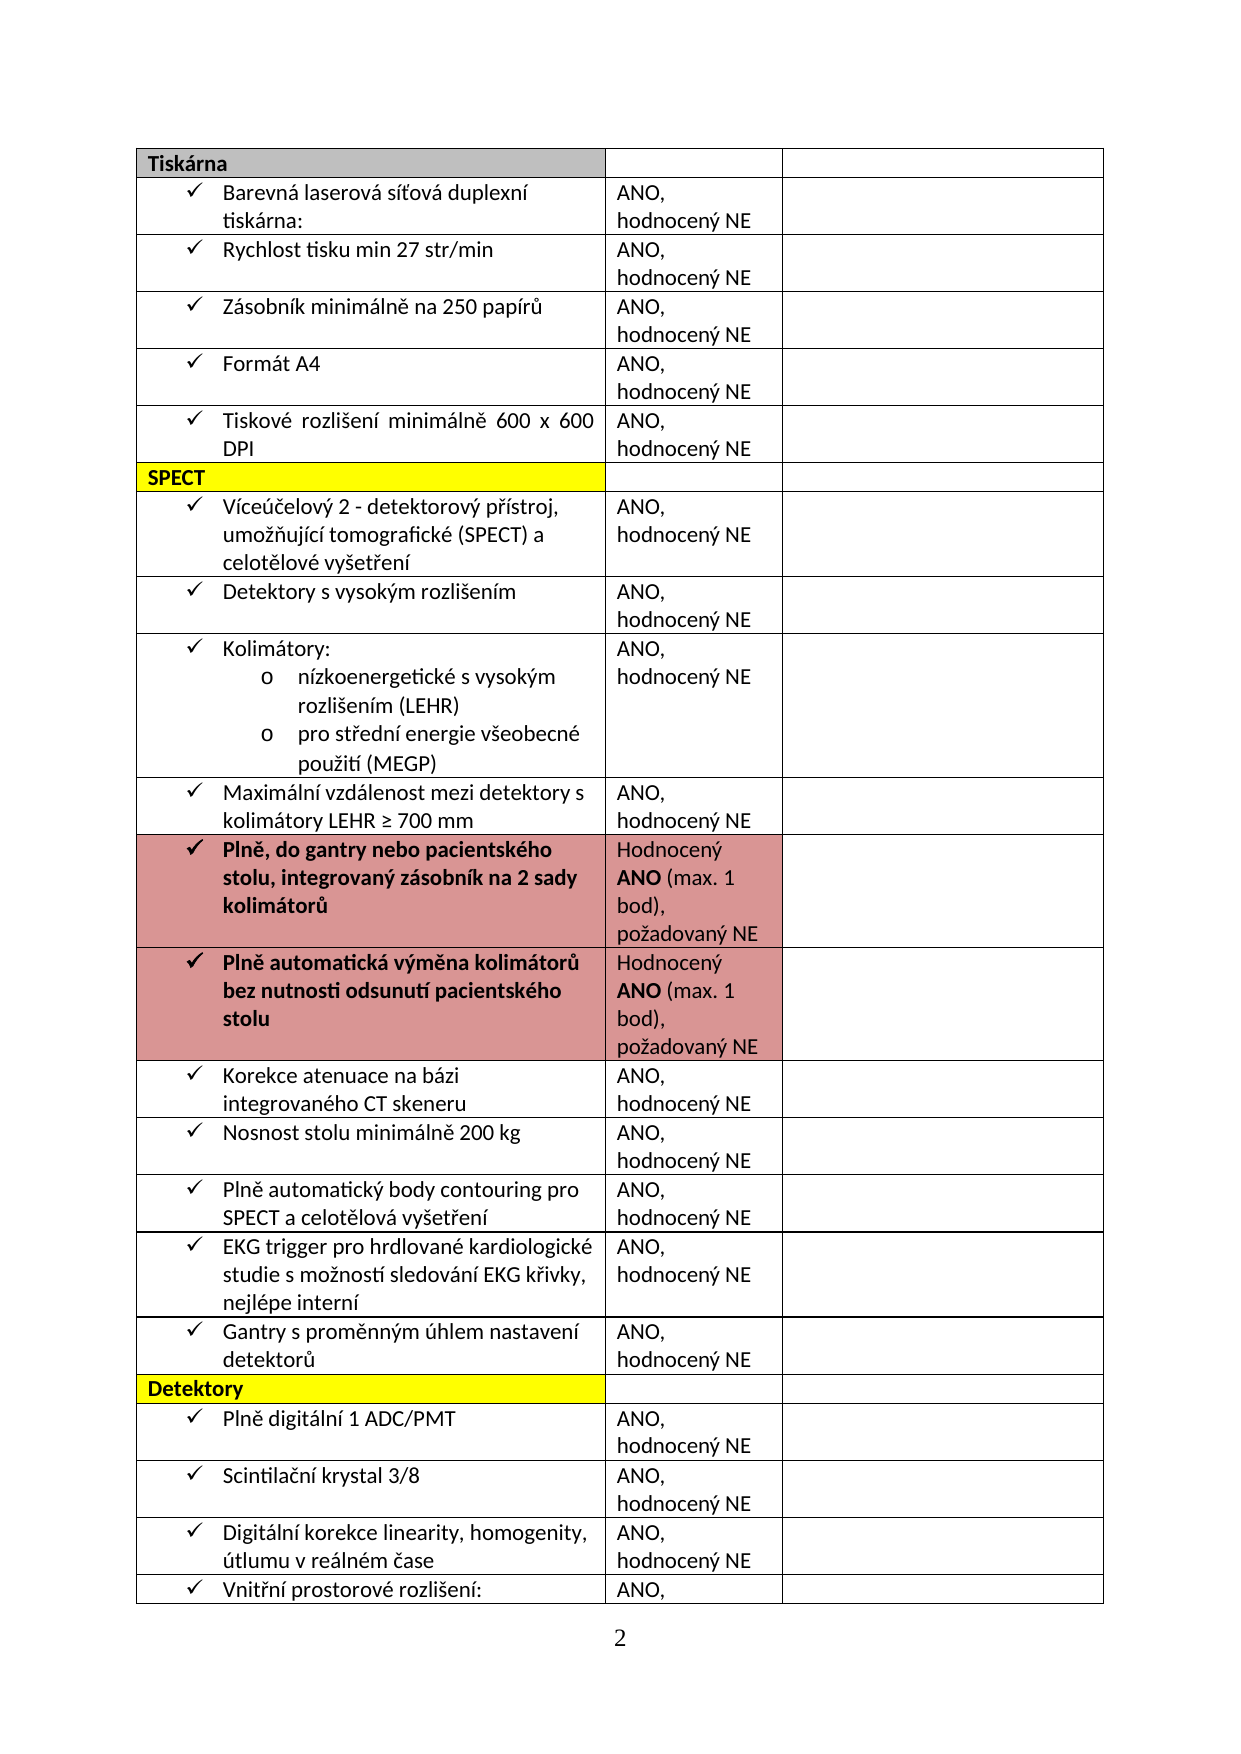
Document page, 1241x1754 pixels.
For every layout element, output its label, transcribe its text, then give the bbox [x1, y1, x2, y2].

table_cell Detektory s vysokým rozlišením [137, 577, 605, 633]
table_cell [783, 235, 1103, 291]
table_cell Plně, do gantry nebo pacientského stolu, integrovaný zásobník na 2 sady kolimátorů [137, 835, 605, 947]
table_cell [783, 778, 1103, 834]
table_cell [783, 1461, 1103, 1517]
table_cell [783, 1375, 1103, 1403]
table_cell Formát A4 [137, 349, 605, 405]
table_cell [783, 835, 1103, 947]
table_cell ANO, hodnocený NE [606, 1461, 782, 1517]
table_cell ANO, hodnocený NE [606, 1575, 782, 1603]
table_cell SPECT [137, 463, 605, 491]
table_cell [783, 1518, 1103, 1574]
table_cell [783, 1404, 1103, 1460]
table_cell Gantry s proměnným úhlem nastavení detektorů [137, 1318, 605, 1373]
table_cell [783, 1175, 1103, 1231]
table_cell Barevná laserová síťová duplexní tiskárna: [137, 178, 605, 234]
table_cell EKG trigger pro hrdlované kardiologické studie s možností sledování EKG křivky, nejlépe interní [137, 1233, 605, 1316]
table_cell [606, 1375, 782, 1403]
table_cell [783, 1061, 1103, 1117]
table_cell ANO, hodnocený NE [606, 1404, 782, 1460]
table_cell [783, 577, 1103, 633]
table_cell [783, 463, 1103, 491]
table_cell Tiskárna [137, 149, 605, 177]
table_cell [783, 1118, 1103, 1174]
table_cell Plně digitální 1 ADC/PMT [137, 1404, 605, 1460]
table_cell [783, 1318, 1103, 1373]
table_cell ANO, hodnocený NE [606, 778, 782, 834]
table_cell ANO, hodnocený NE [606, 235, 782, 291]
table_cell Kolimátory: nízkoenergetické s vysokým rozlišením (LEHR) pro střední energie všeobecné použití (MEGP) [137, 634, 605, 777]
table_cell ANO, hodnocený NE [606, 1318, 782, 1373]
table_cell Rychlost tisku min 27 str/min [137, 235, 605, 291]
table_cell Scintilační krystal 3/8 [137, 1461, 605, 1517]
table_cell ANO, hodnocený NE [606, 1233, 782, 1316]
table_cell [783, 1233, 1103, 1316]
table_cell Maximální vzdálenost mezi detektory s kolimátory LEHR ≥ 700 mm [137, 778, 605, 834]
table_cell [783, 948, 1103, 1060]
table_cell Víceúčelový 2 - detektorový přístroj, umožňující tomografické (SPECT) a celotělové vyšetření [137, 492, 605, 576]
table_cell ANO, hodnocený NE [606, 292, 782, 348]
table_cell [783, 634, 1103, 777]
table_cell [783, 349, 1103, 405]
table_cell Hodnocený ANO (max. 1 bod), požadovaný NE [606, 948, 782, 1060]
table_cell ANO, hodnocený NE [606, 1518, 782, 1574]
table_cell [783, 406, 1103, 462]
table_cell [783, 292, 1103, 348]
table_cell Nosnost stolu minimálně 200 kg [137, 1118, 605, 1174]
table_cell ANO, hodnocený NE [606, 492, 782, 576]
table_cell ANO, hodnocený NE [606, 406, 782, 462]
table_cell [606, 463, 782, 491]
table_cell Plně automatická výměna kolimátorů bez nutnosti odsunutí pacientského stolu [137, 948, 605, 1060]
table_cell [783, 492, 1103, 576]
table_cell Plně automatický body contouring pro SPECT a celotělová vyšetření [137, 1175, 605, 1231]
table_cell Hodnocený ANO (max. 1 bod), požadovaný NE [606, 835, 782, 947]
table_cell [783, 149, 1103, 177]
table_cell [783, 178, 1103, 234]
table_cell Detektory [137, 1375, 605, 1403]
table_cell ANO, hodnocený NE [606, 1118, 782, 1174]
table_cell ANO, hodnocený NE [606, 349, 782, 405]
table_cell Tiskové rozlišení minimálně 600 x 600 DPI [137, 406, 605, 462]
table_cell ANO, hodnocený NE [606, 178, 782, 234]
table_cell Zásobník minimálně na 250 papírů [137, 292, 605, 348]
table_cell ANO, hodnocený NE [606, 1175, 782, 1231]
table_cell Korekce atenuace na bázi integrovaného CT skeneru [137, 1061, 605, 1117]
table_cell [783, 1575, 1103, 1603]
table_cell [137, 1575, 605, 1603]
table_cell ANO, hodnocený NE [606, 1061, 782, 1117]
table_cell ANO, hodnocený NE [606, 577, 782, 633]
table_cell Digitální korekce linearity, homogenity, útlumu v reálném čase [137, 1518, 605, 1574]
table_cell [606, 149, 782, 177]
table_cell ANO, hodnocený NE [606, 634, 782, 777]
